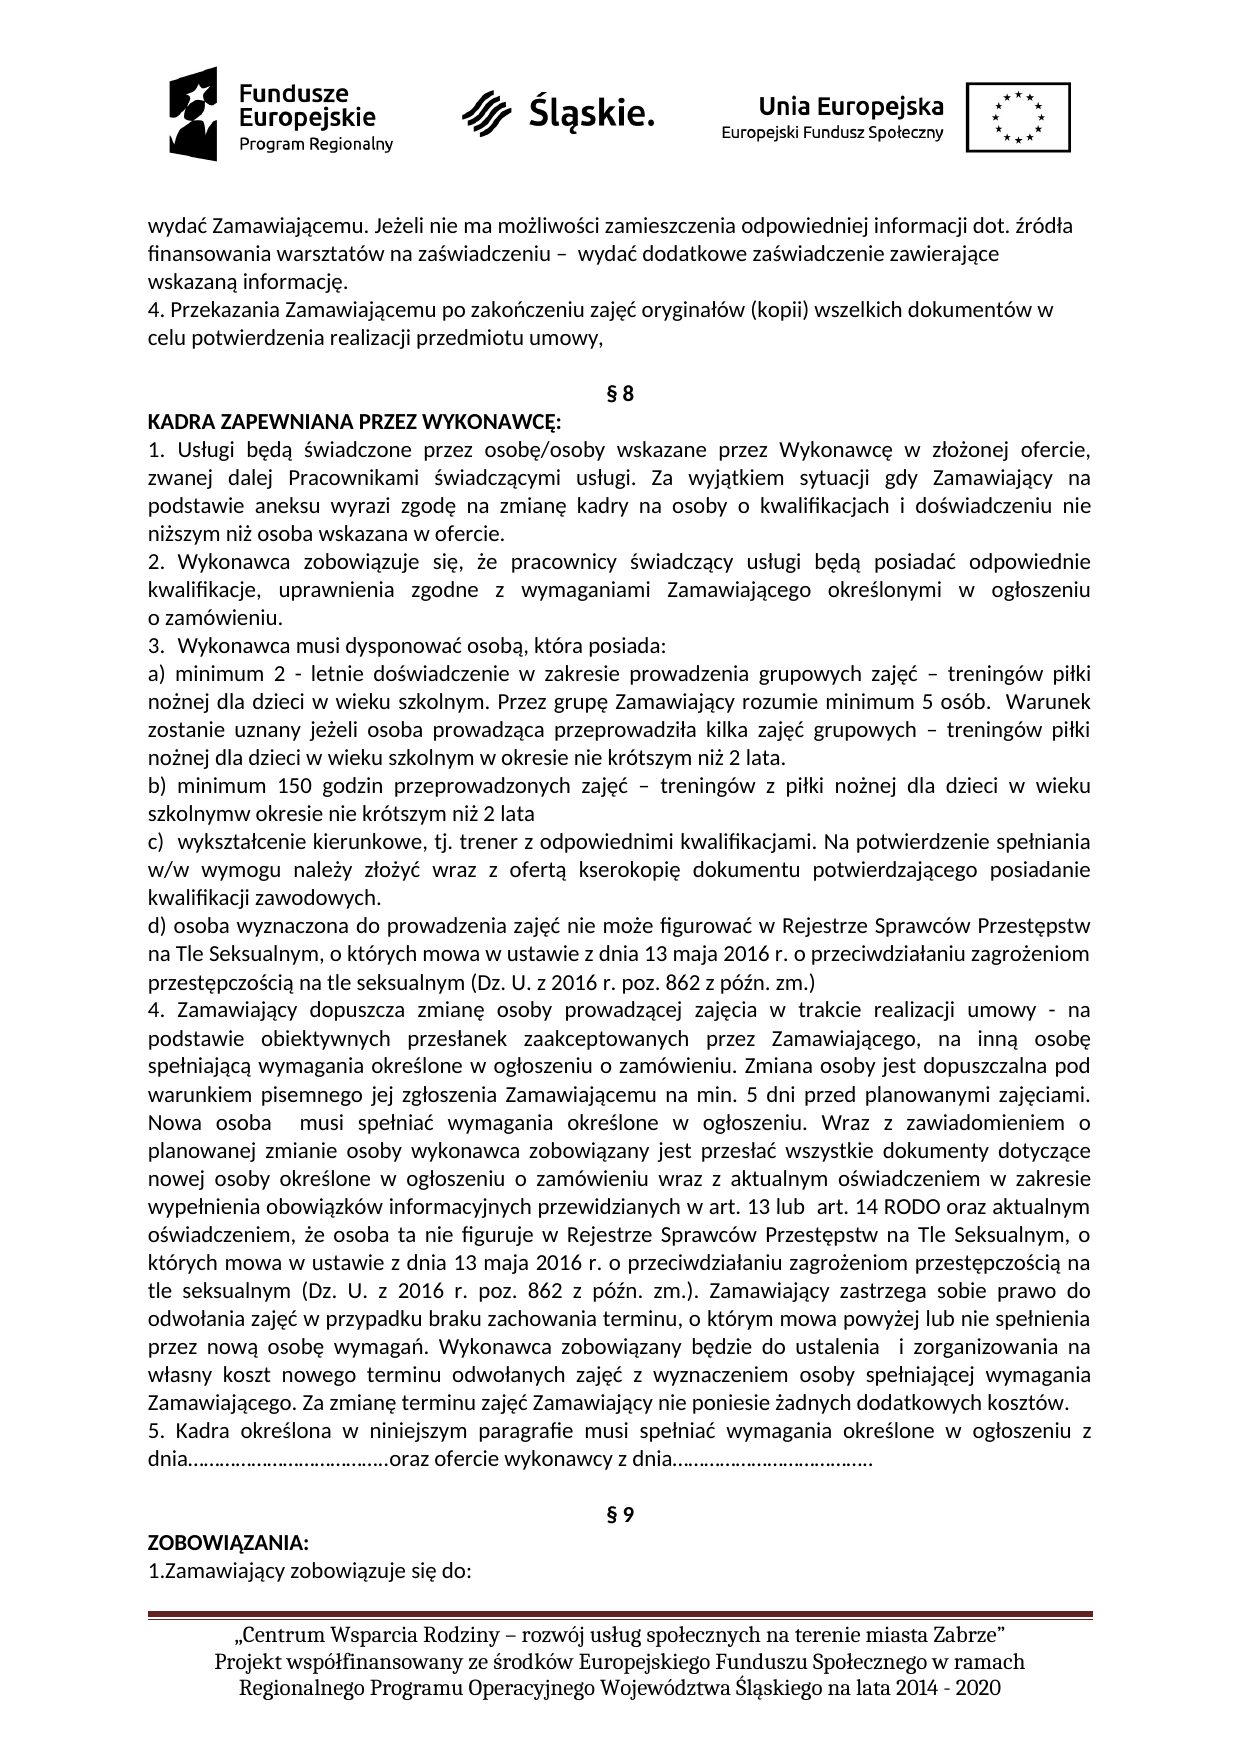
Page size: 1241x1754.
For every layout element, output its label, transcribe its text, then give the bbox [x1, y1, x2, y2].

text c) wykształcenie kierunkowe, tj. trener z odpowiednimi kwalifikacjami. Na potwierdzenie spełniania w/w wymogu należy złożyć wraz z ofertą kserokopię dokumentu potwierdzającego posiadanie kwalifikacji zawodowych. [148, 827, 1093, 912]
text 4. Zamawiający dopuszcza zmianę osoby prowadzącej zajęcia w trakcie realizacji umowy - na podstawie obiektywnych przesłanek zaakceptowanych przez Zamawiającego, na inną osobę spełniającą wymagania określone w ogłoszeniu o zamówieniu. Zmiana osoby jest dopuszczalna pod warunkiem pisemnego jej zgłoszenia Zamawiającemu na min. 5 dni przed planowanymi zajęciami. Nowa osoba musi spełniać wymagania określone w ogłoszeniu. Wraz z zawiadomieniem o planowanej zmianie osoby wykonawca zobowiązany jest przesłać wszystkie dokumenty dotyczące nowej osoby określone w ogłoszeniu o zamówieniu wraz z aktualnym oświadczeniem w zakresie wypełnienia obowiązków informacyjnych przewidzianych w art. 13 lub art. 14 RODO oraz aktualnym oświadczeniem, że osoba ta nie figuruje w Rejestrze Sprawców Przestępstw na Tle Seksualnym, o których mowa w ustawie z dnia 13 maja 2016 r. o przeciwdziałaniu zagrożeniom przestępczością na tle seksualnym (Dz. U. z 2016 r. poz. 862 z późn. zm.). Zamawiający zastrzega sobie prawo do odwołania zajęć w przypadku braku zachowania terminu, o którym mowa powyżej lub nie spełnienia przez nową osobę wymagań. Wykonawca zobowiązany będzie do ustalenia i zorganizowania na własny koszt nowego terminu odwołanych zajęć z wyznaczeniem osoby spełniającej wymagania Zamawiającego. Za zmianę terminu zajęć Zamawiający nie poniesie żadnych dodatkowych kosztów. [148, 996, 1093, 1416]
text § 9 [148, 1500, 1093, 1528]
text b) minimum 150 godzin przeprowadzonych zajęć – treningów z piłki nożnej dla dzieci w wieku szkolnymw okresie nie krótszym niż 2 lata [148, 771, 1093, 827]
text d) osoba wyznaczona do prowadzenia zajęć nie może figurować w Rejestrze Sprawców Przestępstw na Tle Seksualnym, o których mowa w ustawie z dnia 13 maja 2016 r. o przeciwdziałaniu zagrożeniom przestępczością na tle seksualnym (Dz. U. z 2016 r. poz. 862 z późn. zm.) [148, 912, 1093, 996]
text a) minimum 2 - letnie doświadczenie w zakresie prowadzenia grupowych zajęć – treningów piłki nożnej dla dzieci w wieku szkolnym. Przez grupę Zamawiający rozumie minimum 5 osób. Warunek zostanie uznany jeżeli osoba prowadząca przeprowadziła kilka zajęć grupowych – treningów piłki nożnej dla dzieci w wieku szkolnym w okresie nie krótszym niż 2 lata. [148, 659, 1093, 771]
text 1.Zamawiający zobowiązuje się do: [148, 1556, 1093, 1584]
text § 8 [148, 379, 1093, 407]
list Wykonawca zobowiązuje się, że pracownicy świadczący usługi będą posiadać odpowiednie kwalifikacje, uprawnienia zgodne z wymaganiami Zamawiającego określonymi w ogłoszeniu o zamówieniu. [148, 547, 1093, 631]
text KADRA ZAPEWNIANA PRZEZ WYKONAWCĘ: [148, 407, 1093, 435]
text ZOBOWIĄZANIA: [148, 1528, 1093, 1556]
text 4. Przekazania Zamawiającemu po zakończeniu zajęć oryginałów (kopii) wszelkich dokumentów w celu potwierdzenia realizacji przedmiotu umowy, [148, 295, 1093, 351]
text 5. Kadra określona w niniejszym paragrafie musi spełniać wymagania określone w ogłoszeniu z dnia………………………………..oraz ofercie wykonawcy z dnia……………………………….. [148, 1416, 1093, 1472]
list Usługi będą świadczone przez osobę/osoby wskazane przez Wykonawcę w złożonej ofercie, zwanej dalej Pracownikami świadczącymi usługi. Za wyjątkiem sytuacji gdy Zamawiający na podstawie aneksu wyrazi zgodę na zmianę kadry na osoby o kwalifikacjach i doświadczeniu nie niższym niż osoba wskazana w ofercie. [148, 435, 1093, 547]
picture [147, 44, 1093, 183]
list Wykonawca musi dysponować osobą, która posiada: [148, 631, 1093, 659]
